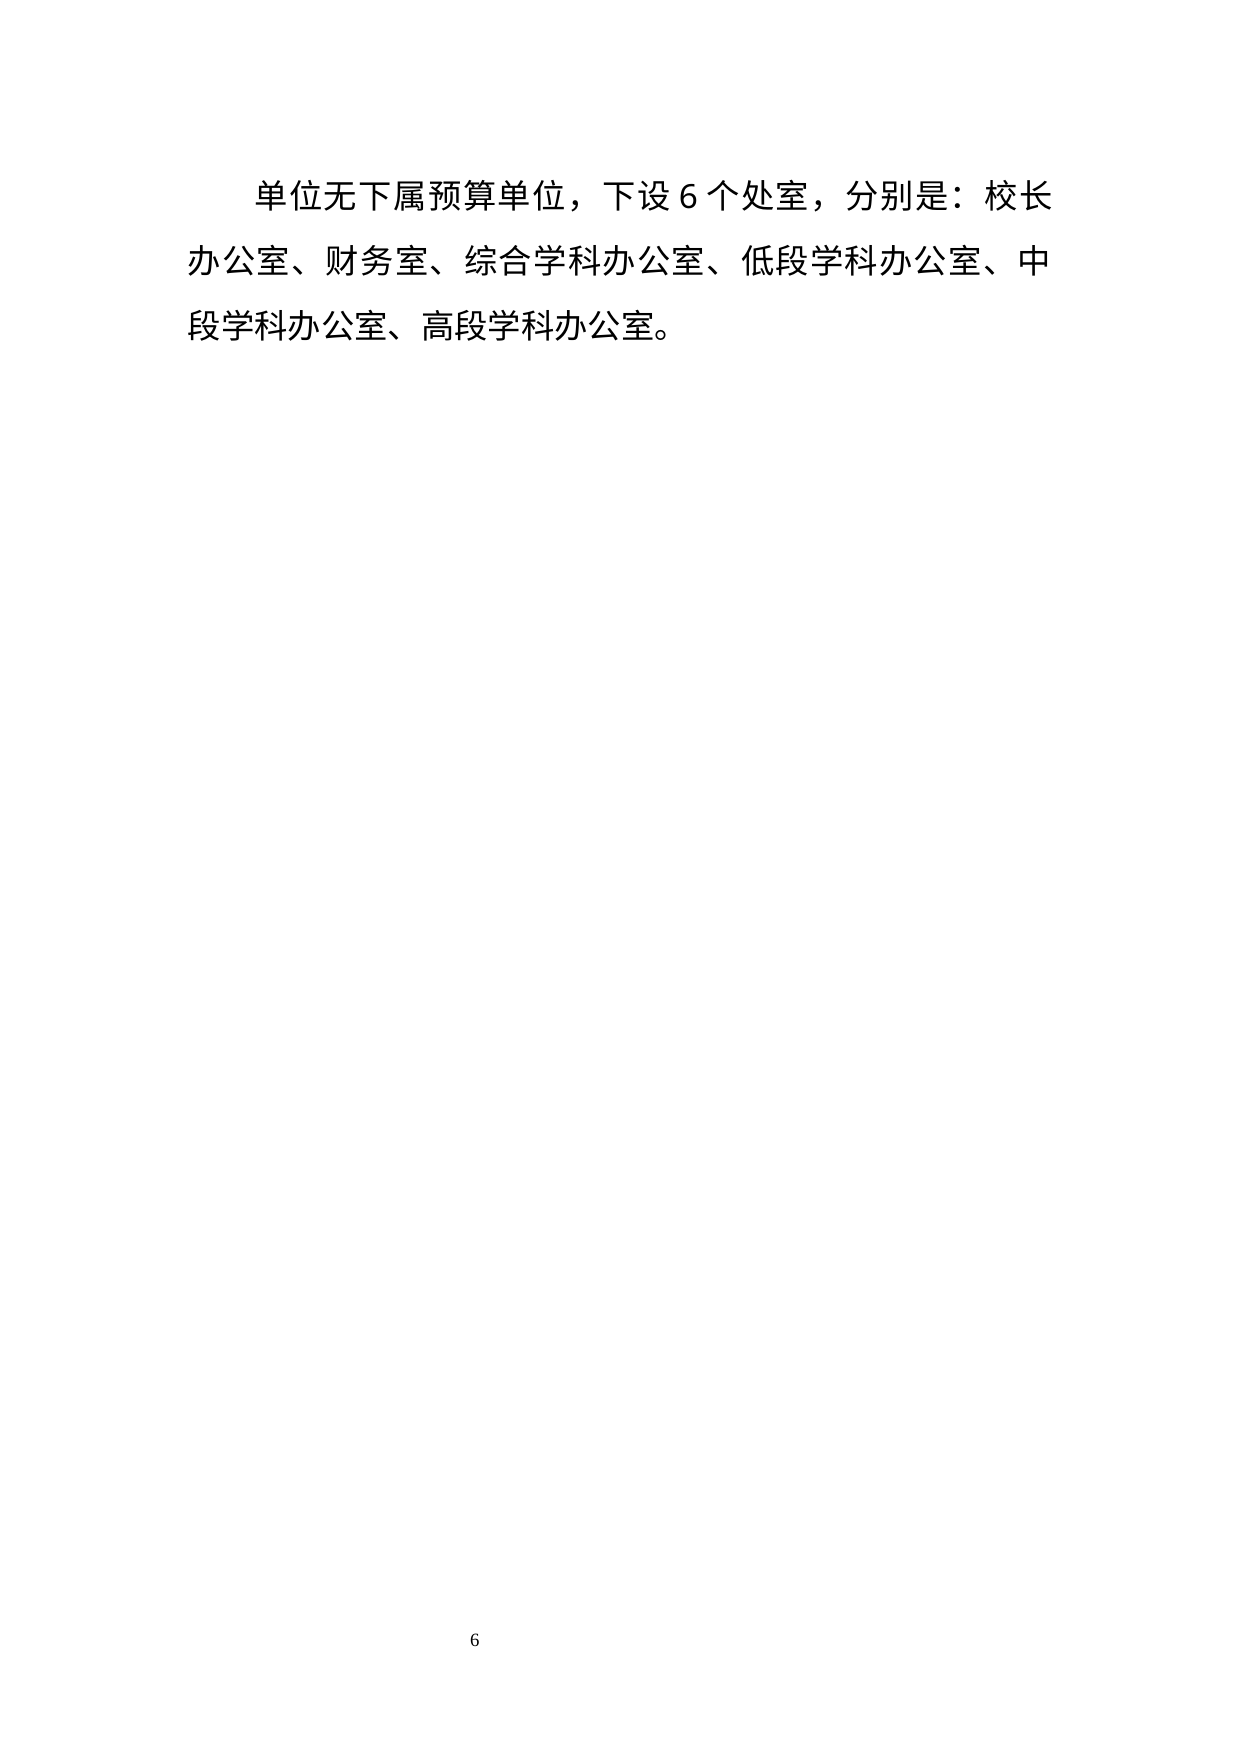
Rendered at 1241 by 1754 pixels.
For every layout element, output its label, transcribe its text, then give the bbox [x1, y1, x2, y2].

text 单位无下属预算单位，下设6个处室，分别是：校长办公室、财务室、综合学科办公室、低段学科办公室、中段学科办公室、高段学科办公室。 [187, 162, 1053, 357]
